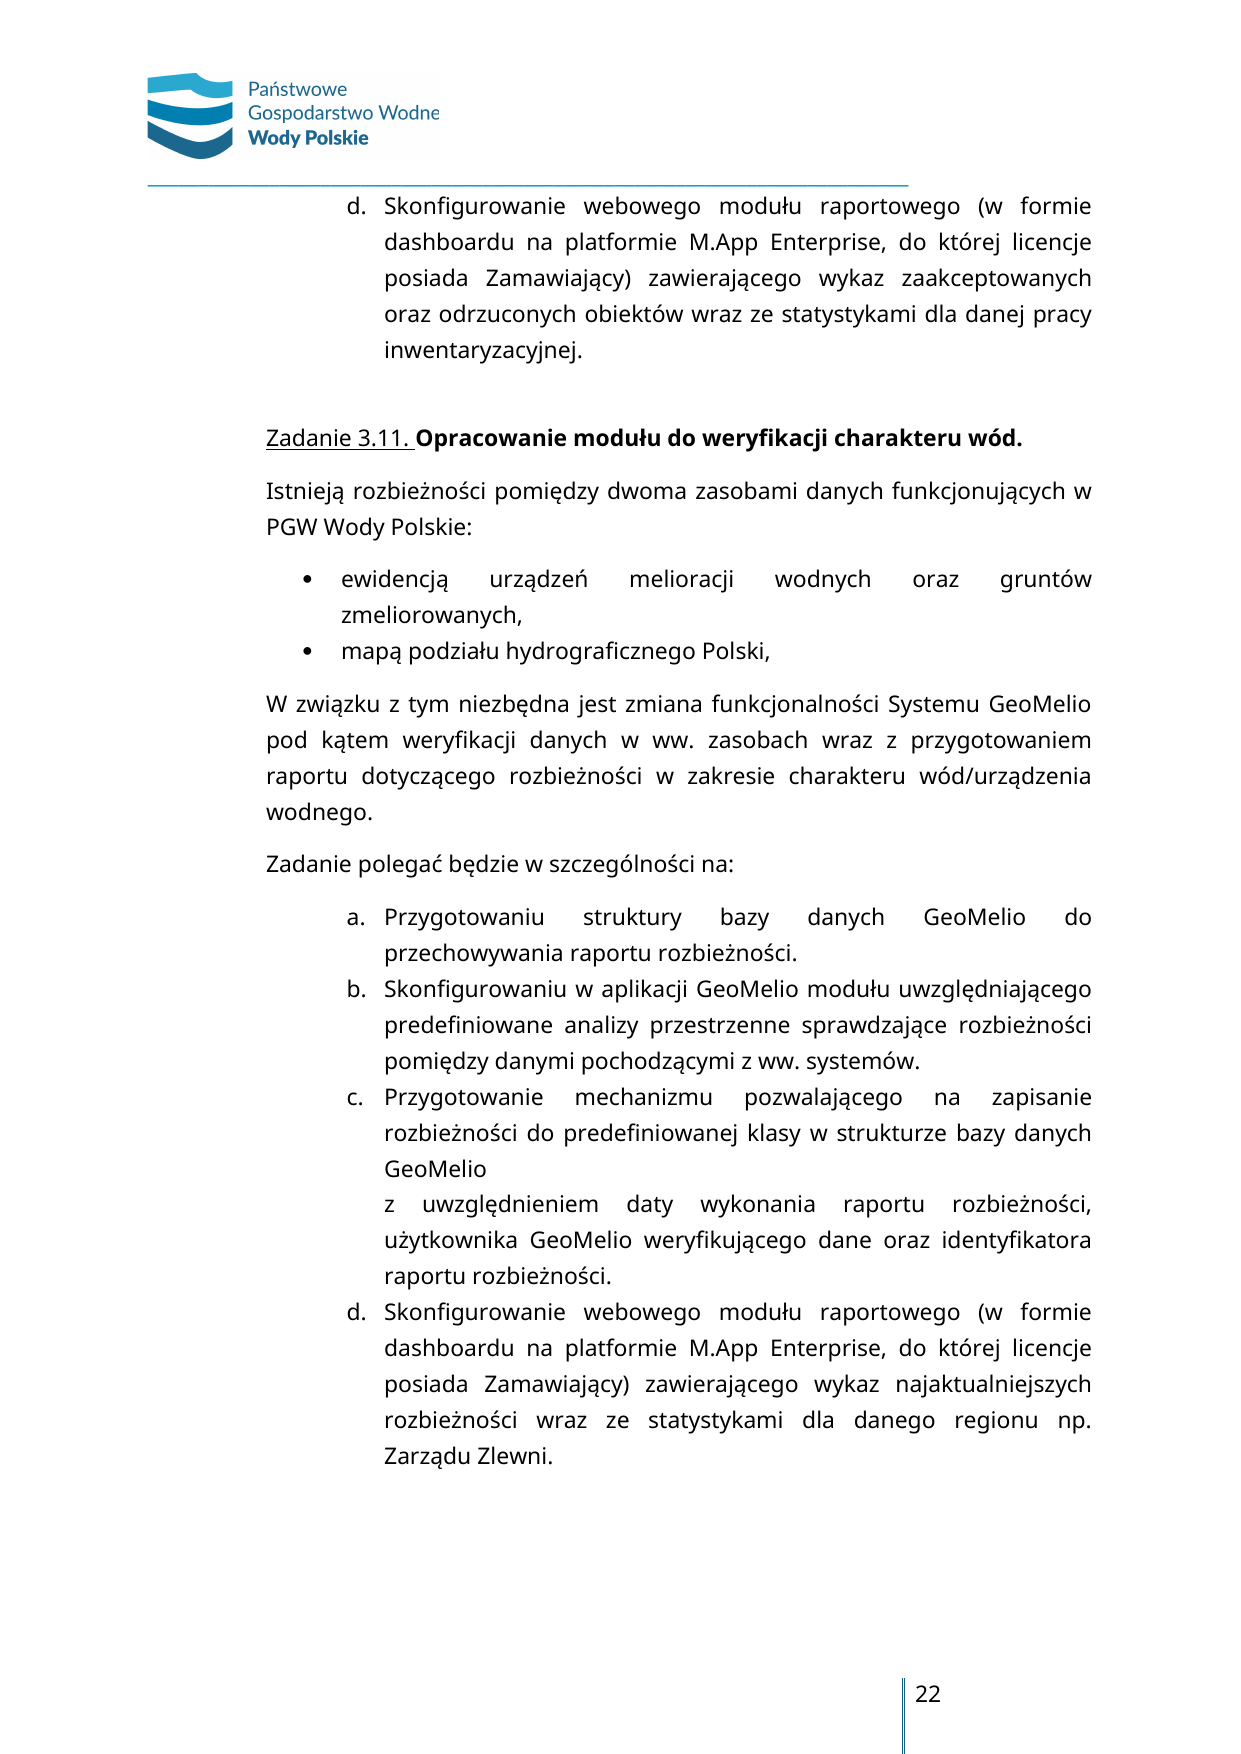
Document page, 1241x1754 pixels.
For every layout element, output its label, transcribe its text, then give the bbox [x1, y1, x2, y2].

list ewidencją urządzeń melioracji wodnych oraz gruntów zmeliorowanych, [303, 563, 1093, 631]
list mapą podziału hydrograficznego Polski, [303, 635, 1093, 667]
list Skonfigurowanie webowego modułu raportowego (w formie dashboardu na platformie M.App Enterprise, do której licencje posiada Zamawiający) zawierającego wykaz zaakceptowanych oraz odrzuconych obiektów wraz ze statystykami dla danej pracy inwentaryzacyjnej. [346, 190, 1093, 365]
text Zadanie 3.11. Opracowanie modułu do weryfikacji charakteru wód. [266, 422, 1093, 453]
text Istnieją rozbieżności pomiędzy dwoma zasobami danych funkcjonujących w PGW Wody Polskie: [266, 475, 1093, 542]
text Zadanie polegać będzie w szczególności na: [266, 848, 1093, 879]
picture [147, 73, 439, 159]
list Przygotowaniu struktury bazy danych GeoMelio do przechowywania raportu rozbieżności. [346, 901, 1093, 968]
list Przygotowanie mechanizmu pozwalającego na zapisanie rozbieżności do predefiniowanej klasy w strukturze bazy danych GeoMelio z uwzględnieniem daty wykonania raportu rozbieżności, użytkownika GeoMelio weryfikującego dane oraz identyfikatora raportu rozbieżności. [346, 1081, 1093, 1292]
list Skonfigurowaniu w aplikacji GeoMelio modułu uwzględniającego predefiniowane analizy przestrzenne sprawdzające rozbieżności pomiędzy danymi pochodzącymi z ww. systemów. [346, 973, 1093, 1076]
text W związku z tym niezbędna jest zmiana funkcjonalności Systemu GeoMelio pod kątem weryfikacji danych w ww. zasobach wraz z przygotowaniem raportu dotyczącego rozbieżności w zakresie charakteru wód/urządzenia wodnego. [266, 688, 1093, 827]
list Skonfigurowanie webowego modułu raportowego (w formie dashboardu na platformie M.App Enterprise, do której licencje posiada Zamawiający) zawierającego wykaz najaktualniejszych rozbieżności wraz ze statystykami dla danego regionu np. Zarządu Zlewni. [346, 1296, 1093, 1471]
